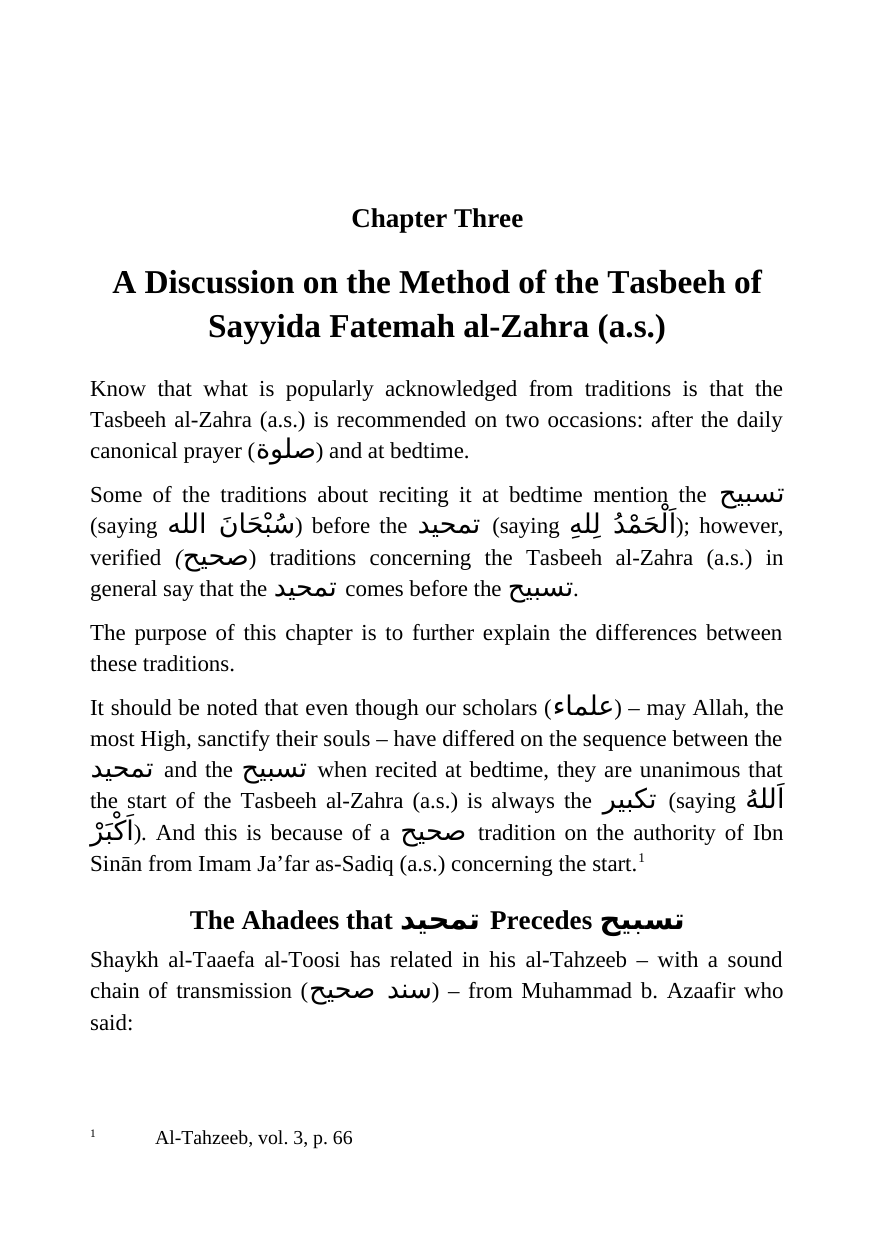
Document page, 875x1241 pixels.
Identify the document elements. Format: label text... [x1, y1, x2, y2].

subtitle The Ahadees that تمحيد Precedes تسبيح [90, 902, 784, 936]
text It should be noted that even though our scholars (علماء) – may Allah, the most High, sanctify their souls – have differed on the sequence between the تمحيد and the تسبيح when recited at bedtime, they are unanimous that the start of the Tasbeeh al-Zahra (a.s.) is always the تكبير (saying اَللهُ اَكْبَرْ). And this is because of a صحيح tradition on the authority of Ibn Sinān from Imam Ja’far as-Sadiq (a.s.) concerning the start. [90, 690, 784, 877]
subtitle Chapter Three [90, 202, 784, 234]
subtitle A Discussion on the Method of the Tasbeeh of Sayyida Fatemah al-Zahra (a.s.) [90, 259, 784, 346]
text The purpose of this chapter is to further explain the differences between these traditions. [90, 615, 784, 677]
text Some of the traditions about reciting it at bedtime mention the تسبيح (saying سُبْحَانَ الله) before the تمحيد (saying اَلْحَمْدُ لِلهِ); however, verified (صحيح) traditions concerning the Tasbeeh al-Zahra (a.s.) in general say that the تمحيد comes before the تسبيح. [90, 477, 784, 602]
text Shaykh al-Taaefa al-Toosi has related in his al-Tahzeeb – with a sound chain of transmission (سند صحيح) – from Muhammad b. Azaafir who said: [90, 943, 784, 1036]
text Know that what is popularly acknowledged from traditions is that the Tasbeeh al-Zahra (a.s.) is recommended on two occasions: after the daily canonical prayer (صلوة) and at bedtime. [90, 371, 784, 465]
